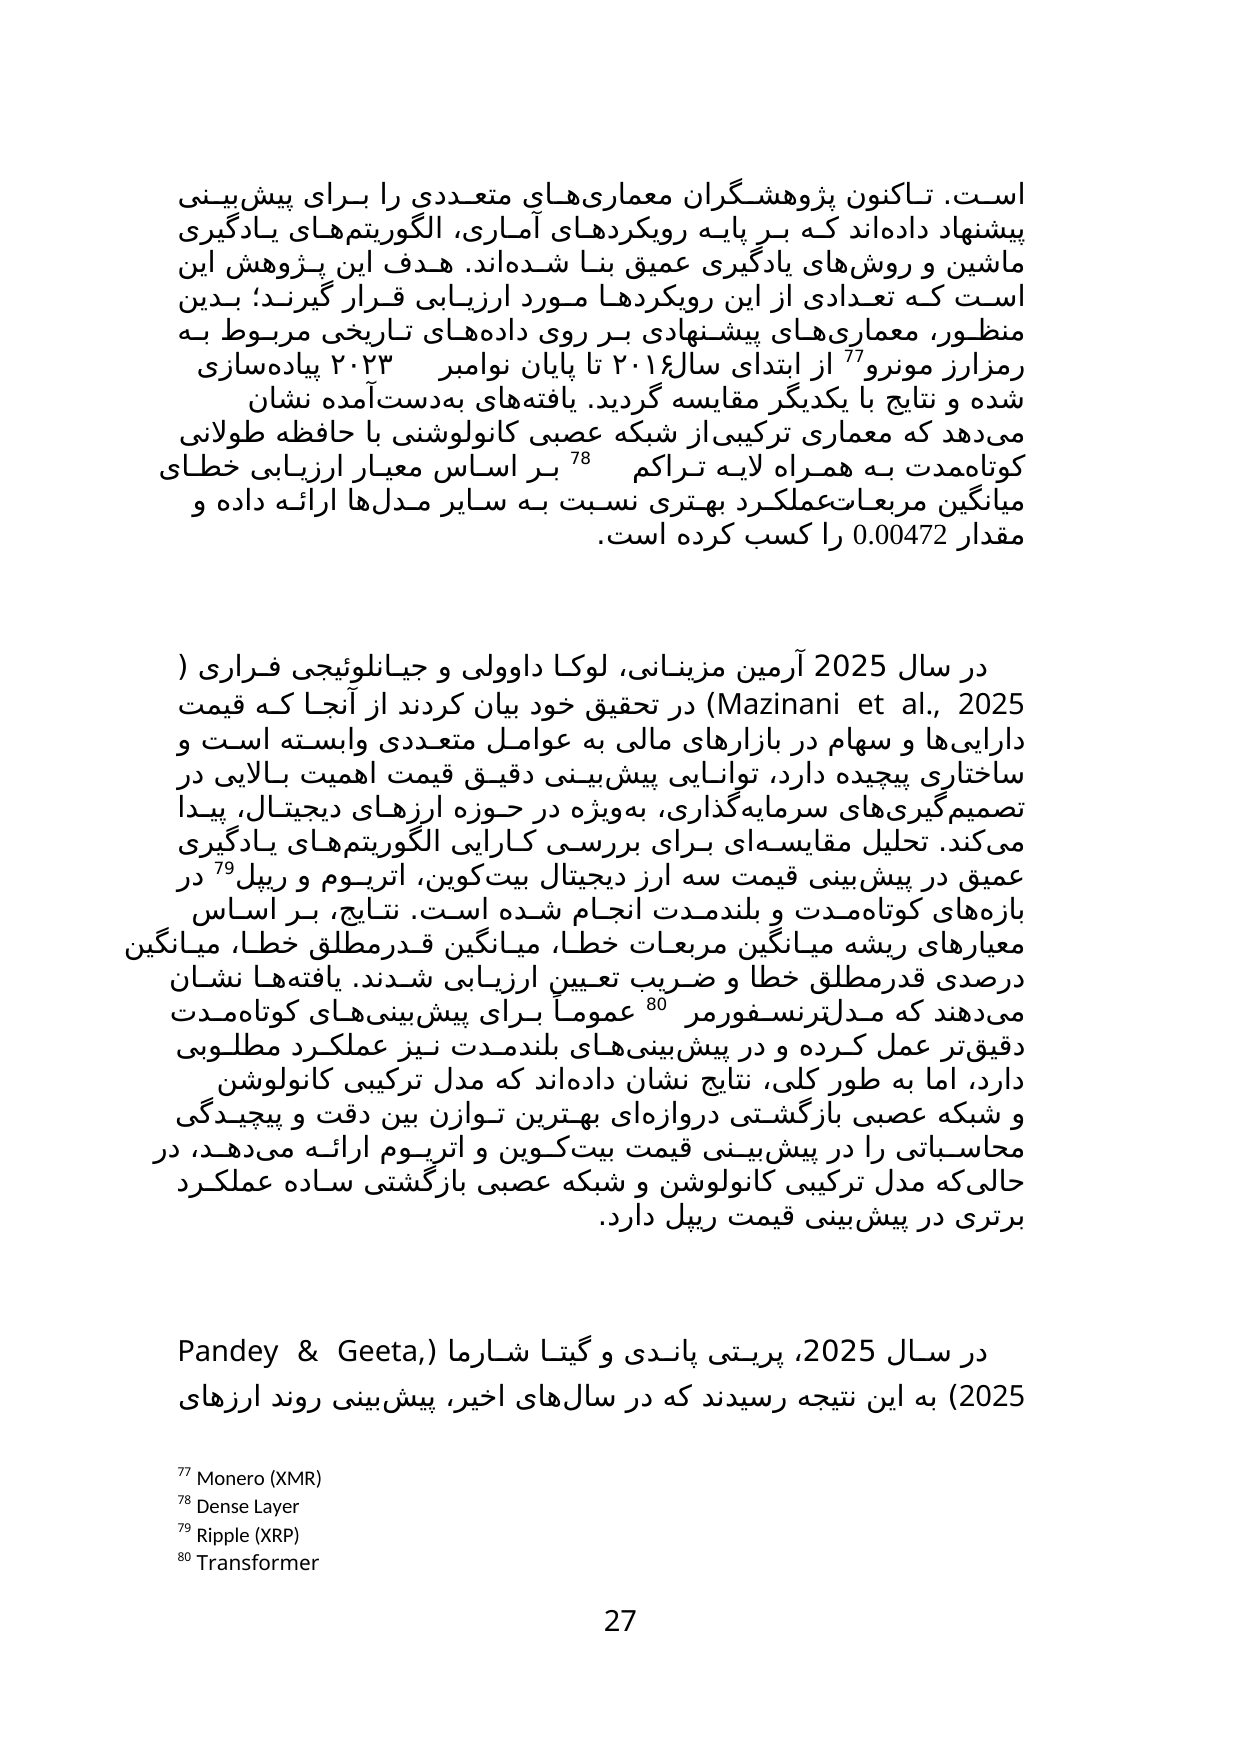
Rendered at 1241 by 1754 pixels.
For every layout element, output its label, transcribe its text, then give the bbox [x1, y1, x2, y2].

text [177, 177, 1026, 551]
text در سال 2025 آرمین مزینانی، لوکا داوولی و جیانلوئیجی فراری (Mazinani et al., 2025) در تحقیق خود بیان کردند از آنجا که قیمت دارایی‌ها و سهام در بازارهای مالی به عوامل متعددی وابسته است و ساختاری پیچیده دارد، توانایی پیش‌بینی دقیق قیمت اهمیت بالایی در تصمیم‌گیری‌های سرمایه‌گذاری، به‌ویژه در حوزه ارزهای دیجیتال، پیدا می‌کند. تحلیل مقایسه‌ای برای بررسی کارایی الگوریتم‌های یادگیری عمیق در پیش‌بینی قیمت سه ارز دیجیتال بیت‌کوین، اتریوم و ریپل در بازه‌های کوتاه‌مدت و بلندمدت انجام شده است. نتایج، بر اساس معیارهای ریشه میانگین مربعات خطا، میانگین قدرمطلق خطا، میانگین درصدی قدرمطلق خطا و ضریب تعیین ارزیابی شدند. یافته‌ها نشان می‌دهند که مدل ترنسفورمر عموماً برای پیش‌بینی‌های کوتاه‌مدت دقیق‌تر عمل کرده و در پیش‌بینی‌های بلندمدت نیز عملکرد مطلوبی دارد، اما به طور کلی، نتایج نشان داده‌اند که مدل ترکیبی کانولوشن و شبکه عصبی بازگشتی دروازه‌ای بهترین توازن بین دقت و پیچیدگی محاسباتی را در پیش‌بینی قیمت بیت‌کوین و اتریوم ارائه می‌دهد، در حالی‌که مدل ترکیبی کانولوشن و شبکه عصبی بازگشتی ساده عملکرد برتری در پیش‌بینی قیمت ریپل دارد. [177, 649, 1026, 1232]
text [177, 1330, 1026, 1415]
